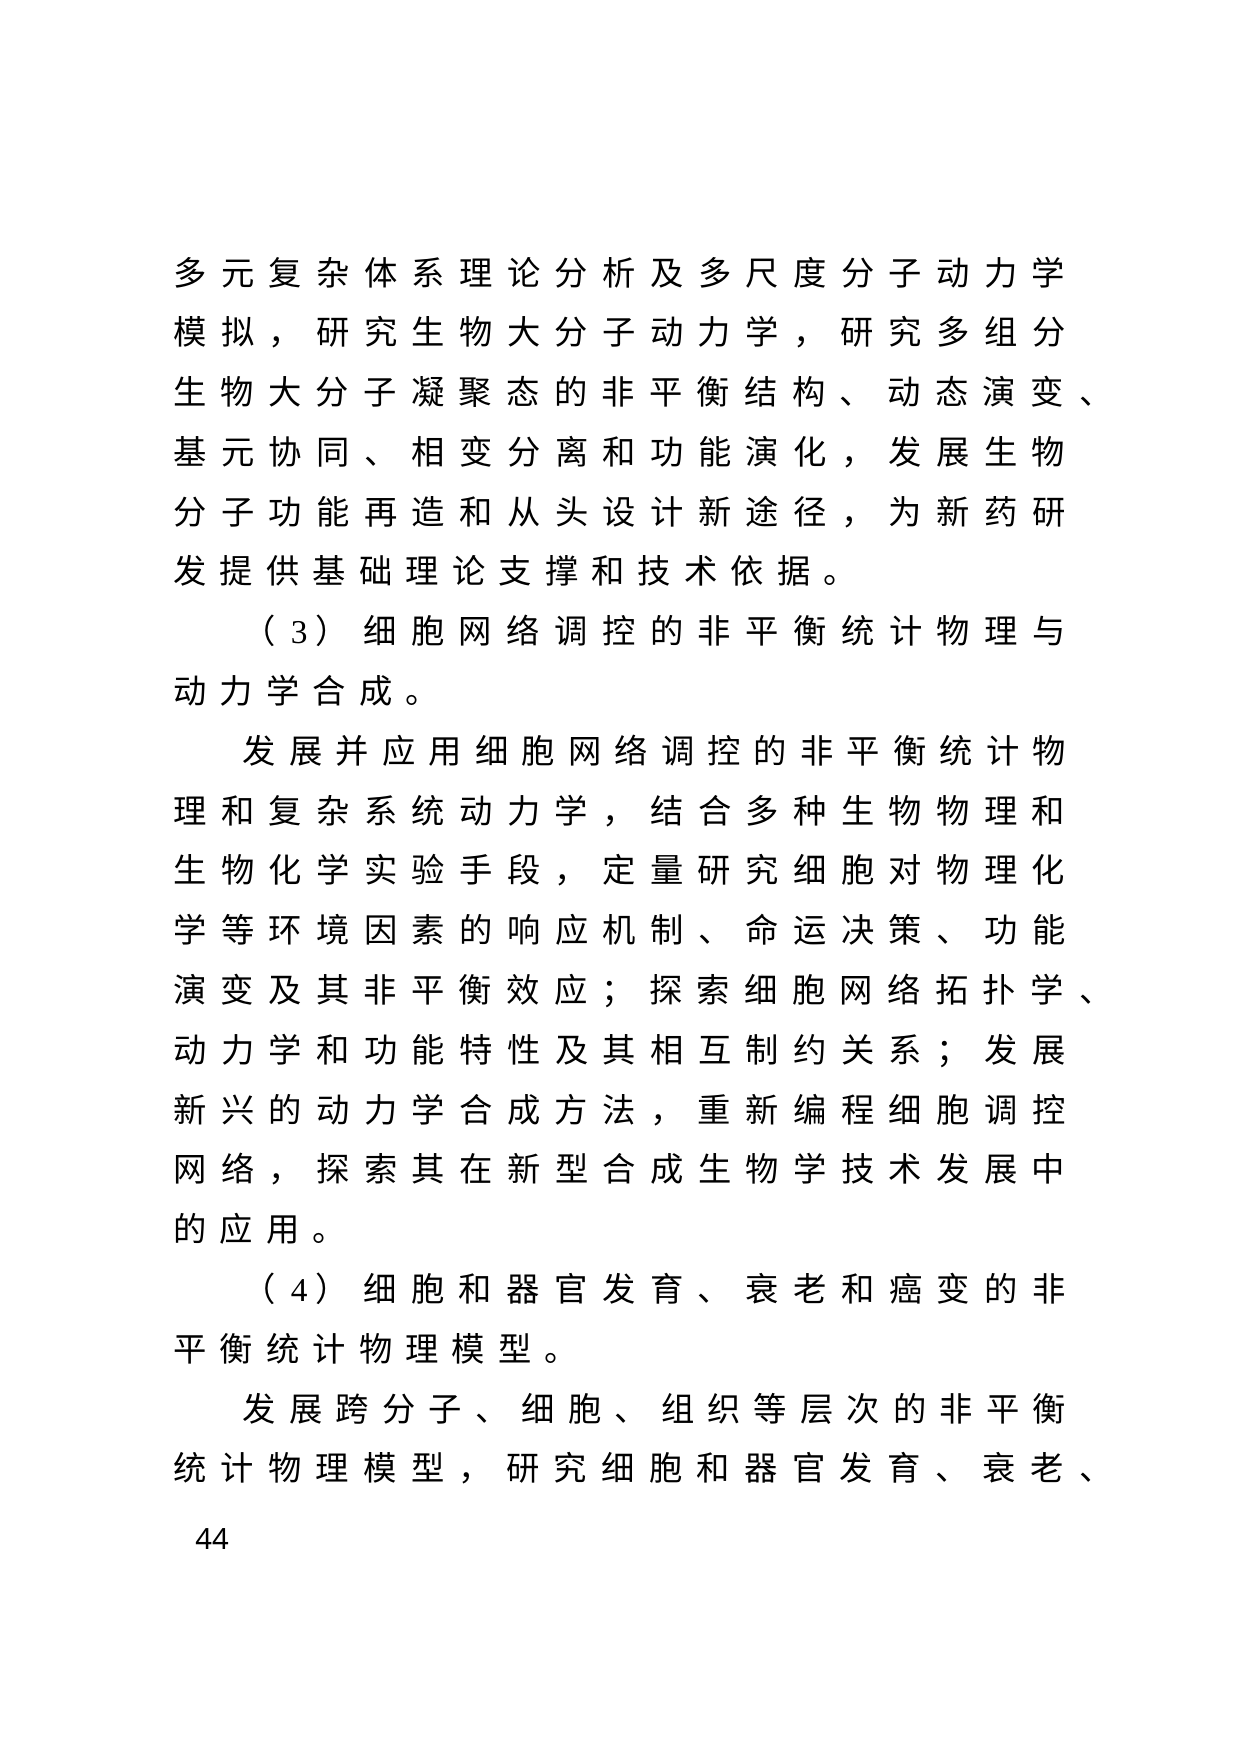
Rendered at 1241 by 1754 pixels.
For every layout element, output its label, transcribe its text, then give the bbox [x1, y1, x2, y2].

text （3）细胞网络调控的非平衡统计物理与动力学合成。 [173, 599, 1079, 719]
text 发展并应用细胞网络调控的非平衡统计物理和复杂系统动力学，结合多种生物物理和生物化学实验手段，定量研究细胞对物理化学等环境因素的响应机制、命运决策、功能演变及其非平衡效应；探索细胞网络拓扑学、动力学和功能特性及其相互制约关系；发展新兴的动力学合成方法，重新编程细胞调控网络，探索其在新型合成生物学技术发展中的应用。 [173, 719, 1079, 1257]
text （4）细胞和器官发育、衰老和癌变的非平衡统计物理模型。 [173, 1257, 1079, 1377]
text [173, 1377, 1079, 1496]
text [173, 241, 1079, 599]
